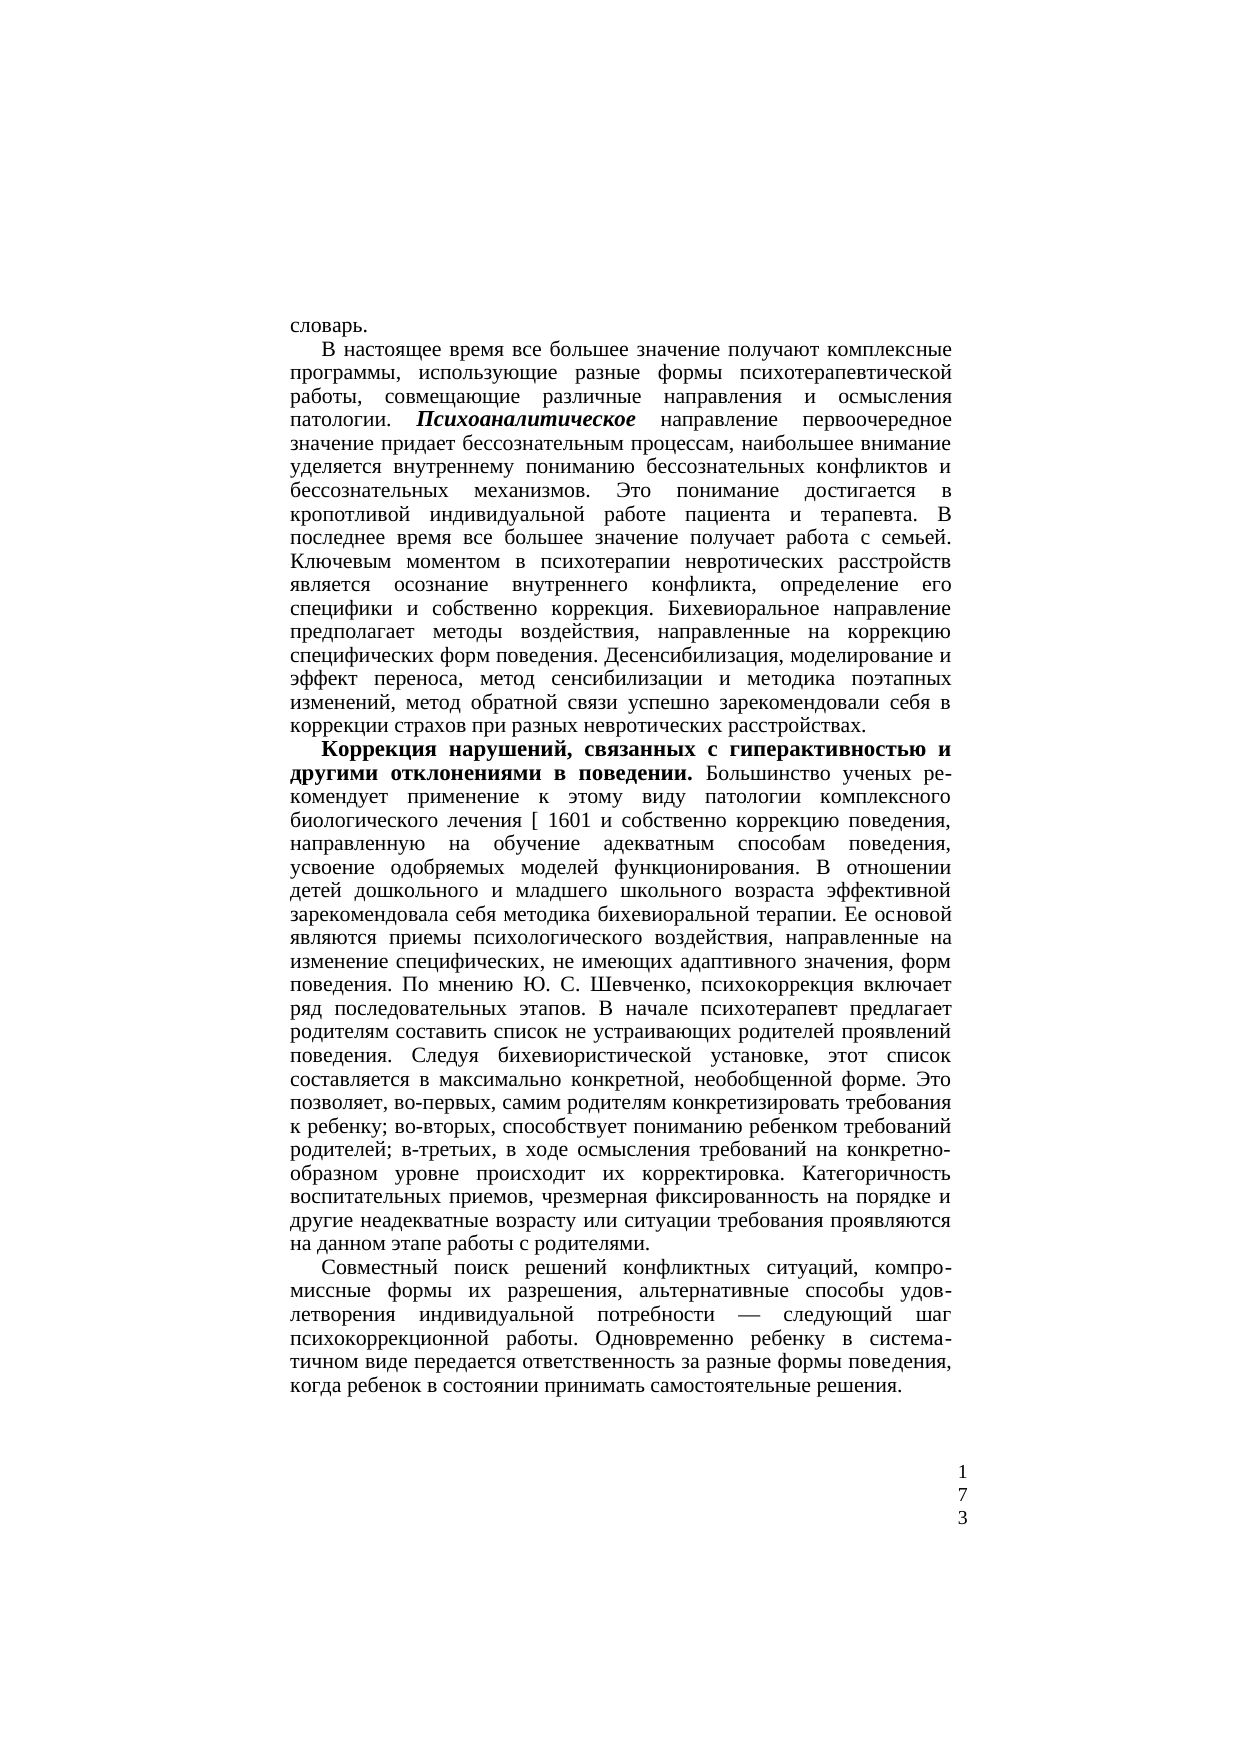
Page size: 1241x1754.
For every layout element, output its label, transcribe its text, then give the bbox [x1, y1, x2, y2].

text В настоящее время все большее значение получают комплексные программы, использующие разные формы психотерапевтической работы, совмещающие различные направления и осмысления патологии. Психоаналитическое направление первоочередное значение придает бессознательным процессам, наибольшее внимание уделяется внутреннему пониманию бессознательных конфликтов и бессознательных механизмов. Это понимание достигается в кропотливой индивидуальной работе пациента и терапевта. В последнее время все большее значение получает работа с семьей. Ключевым моментом в психотерапии невротических расстройств является осознание внутреннего конфликта, определение его специфики и собственно коррекция. Бихевиоральное направление предполагает методы воздействия, направленные на коррекцию специфических форм поведения. Десенсибилизация, моделирование и эффект переноса, метод сенсибилизации и методика поэтапных изменений, метод обратной связи успешно зарекомендовали себя в коррекции страхов при разных невротических расстройствах. [290, 337, 952, 738]
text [290, 314, 952, 337]
text Совместный поиск решений конфликтных ситуаций, компромиссные формы их разрешения, альтернативные способы удовлетворения индивидуальной потребности — следующий шаг психокоррекционной работы. Одновременно ребенку в систематичном виде передается ответственность за разные формы поведения, когда ребенок в состоянии принимать самостоятельные решения. [290, 1256, 952, 1397]
text Коррекция нарушений, связанных с гиперактивностью и другими отклонениями в поведении. Большинство ученых рекомендует применение к этому виду патологии комплексного биологического лечения [ 1601 и собственно коррекцию поведения, направленную на обучение адекватным способам поведения, усвоение одобряемых моделей функционирования. В отношении детей дошкольного и младшего школьного возраста эффективной зарекомендовала себя методика бихевиоральной терапии. Ее основой являются приемы психологического воздействия, направленные на изменение специфических, не имеющих адаптивного значения, форм поведения. По мнению Ю. С. Шевченко, психокоррекция включает ряд последовательных этапов. В начале психотерапевт предлагает родителям составить список не устраивающих родителей проявлений поведения. Следуя бихевиористической установке, этот список составляется в максимально конкретной, необобщенной форме. Это позволяет, во-первых, самим родителям конкретизировать требования к ребенку; во-вторых, способствует пониманию ребенком требований родителей; в-третьих, в ходе осмысления требований на конкретно-образном уровне происходит их корректировка. Категоричность воспитательных приемов, чрезмерная фиксированность на порядке и другие неадекватные возрасту или ситуации требования проявляются на данном этапе работы с родителями. [290, 738, 952, 1256]
